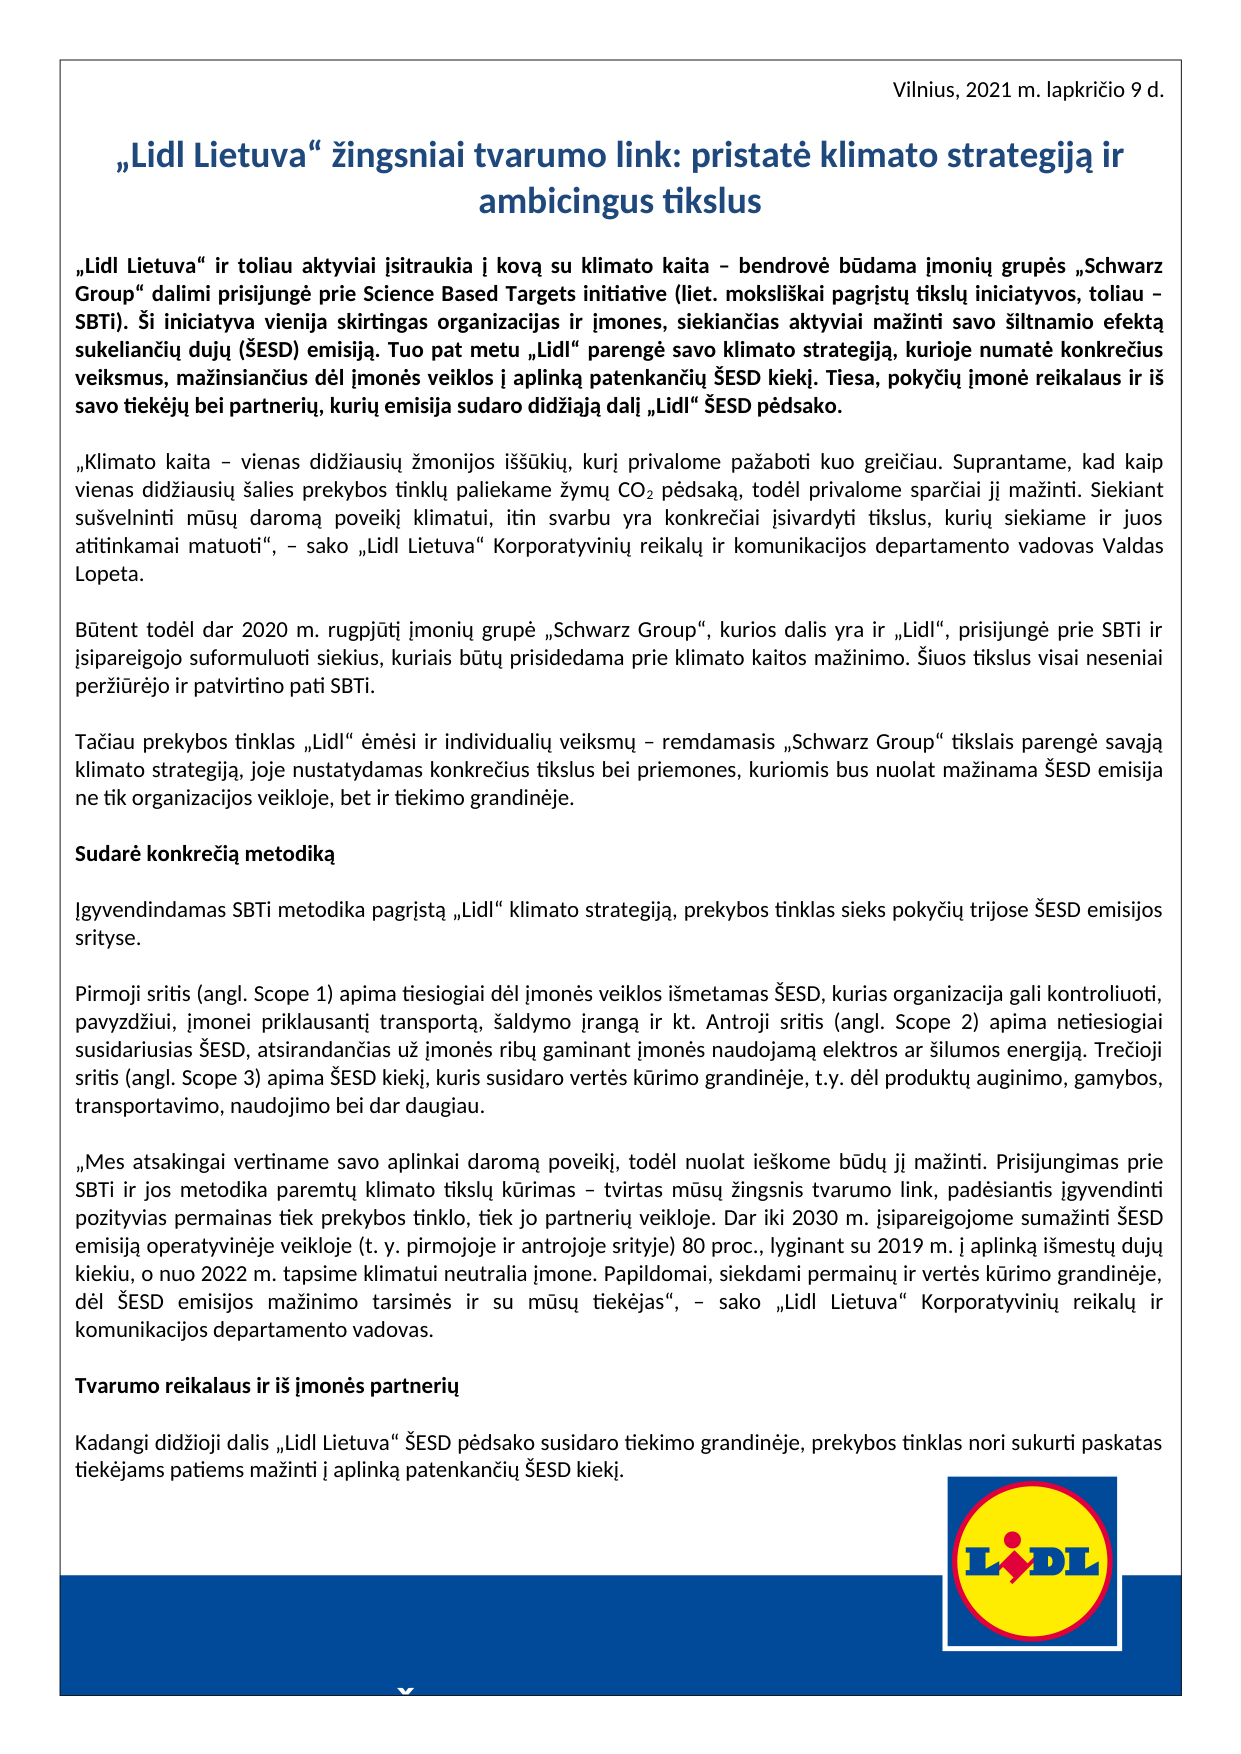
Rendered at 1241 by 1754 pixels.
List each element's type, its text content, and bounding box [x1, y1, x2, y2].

picture [0, 0, 1241, 1754]
text Pirmoji sritis (angl. Scope 1) apima tiesiogiai dėl įmonės veiklos išmetamas ŠESD, kurias organizacija gali kontroliuoti, pavyzdžiui, įmonei priklausantį transportą, šaldymo įrangą ir kt. Antroji sritis (angl. Scope 2) apima netiesiogiai susidariusias ŠESD, atsirandančias už įmonės ribų gaminant įmonės naudojamą elektros ar šilumos energiją. Trečioji sritis (angl. Scope 3) apima ŠESD kiekį, kuris susidaro vertės kūrimo grandinėje, t.y. dėl produktų auginimo, gamybos, transportavimo, naudojimo bei dar daugiau. [75, 979, 1165, 1119]
text „Klimato kaita – vienas didžiausių žmonijos iššūkių, kurį privalome pažaboti kuo greičiau. Suprantame, kad kaip vienas didžiausių šalies prekybos tinklų paliekame žymų CO2 pėdsaką, todėl privalome sparčiai jį mažinti. Siekiant sušvelninti mūsų daromą poveikį klimatui, itin svarbu yra konkrečiai įsivardyti tikslus, kurių siekiame ir juos atitinkamai matuoti“, – sako „Lidl Lietuva“ Korporatyvinių reikalų ir komunikacijos departamento vadovas Valdas Lopeta. [75, 447, 1165, 587]
text „Lidl Lietuva“ žingsniai tvarumo link: pristatė klimato strategiją ir ambicingus tikslus [75, 131, 1165, 223]
text Kadangi didžioji dalis „Lidl Lietuva“ ŠESD pėdsako susidaro tiekimo grandinėje, prekybos tinklas nori sukurti paskatas tiekėjams patiems mažinti į aplinką patenkančių ŠESD kiekį. [75, 1428, 1165, 1484]
text „Mes atsakingai vertiname savo aplinkai daromą poveikį, todėl nuolat ieškome būdų jį mažinti. Prisijungimas prie SBTi ir jos metodika paremtų klimato tikslų kūrimas – tvirtas mūsų žingsnis tvarumo link, padėsiantis įgyvendinti pozityvias permainas tiek prekybos tinklo, tiek jo partnerių veikloje. Dar iki 2030 m. įsipareigojome sumažinti ŠESD emisiją operatyvinėje veikloje (t. y. pirmojoje ir antrojoje srityje) 80 proc., lyginant su 2019 m. į aplinką išmestų dujų kiekiu, o nuo 2022 m. tapsime klimatui neutralia įmone. Papildomai, siekdami permainų ir vertės kūrimo grandinėje, dėl ŠESD emisijos mažinimo tarsimės ir su mūsų tiekėjas“, – sako „Lidl Lietuva“ Korporatyvinių reikalų ir komunikacijos departamento vadovas. [75, 1147, 1165, 1343]
text Vilnius, 2021 m. lapkričio 9 d. [75, 75, 1165, 103]
text Įgyvendindamas SBTi metodika pagrįstą „Lidl“ klimato strategiją, prekybos tinklas sieks pokyčių trijose ŠESD emisijos srityse. [75, 895, 1165, 951]
text Būtent todėl dar 2020 m. rugpjūtį įmonių grupė „Schwarz Group“, kurios dalis yra ir „Lidl“, prisijungė prie SBTi ir įsipareigojo suformuluoti siekius, kuriais būtų prisidedama prie klimato kaitos mažinimo. Šiuos tikslus visai neseniai peržiūrėjo ir patvirtino pati SBTi. [75, 615, 1165, 699]
text Tačiau prekybos tinklas „Lidl“ ėmėsi ir individualių veiksmų – remdamasis „Schwarz Group“ tikslais parengė savąją klimato strategiją, joje nustatydamas konkrečius tikslus bei priemones, kuriomis bus nuolat mažinama ŠESD emisija ne tik organizacijos veikloje, bet ir tiekimo grandinėje. [75, 727, 1165, 811]
text Tvarumo reikalaus ir iš įmonės partnerių [75, 1372, 1165, 1399]
text „Lidl Lietuva“ ir toliau aktyviai įsitraukia į kovą su klimato kaita – bendrovė būdama įmonių grupės „Schwarz Group“ dalimi prisijungė prie Science Based Targets initiative (liet. moksliškai pagrįstų tikslų iniciatyvos, toliau – SBTi). Ši iniciatyva vienija skirtingas organizacijas ir įmones, siekiančias aktyviai mažinti savo šiltnamio efektą sukeliančių dujų (ŠESD) emisiją. Tuo pat metu „Lidl“ parengė savo klimato strategiją, kurioje numatė konkrečius veiksmus, mažinsiančius dėl įmonės veiklos į aplinką patenkančių ŠESD kiekį. Tiesa, pokyčių įmonė reikalaus ir iš savo tiekėjų bei partnerių, kurių emisija sudaro didžiąją dalį „Lidl“ ŠESD pėdsako. [75, 251, 1165, 419]
text Sudarė konkrečią metodiką [75, 839, 1165, 867]
